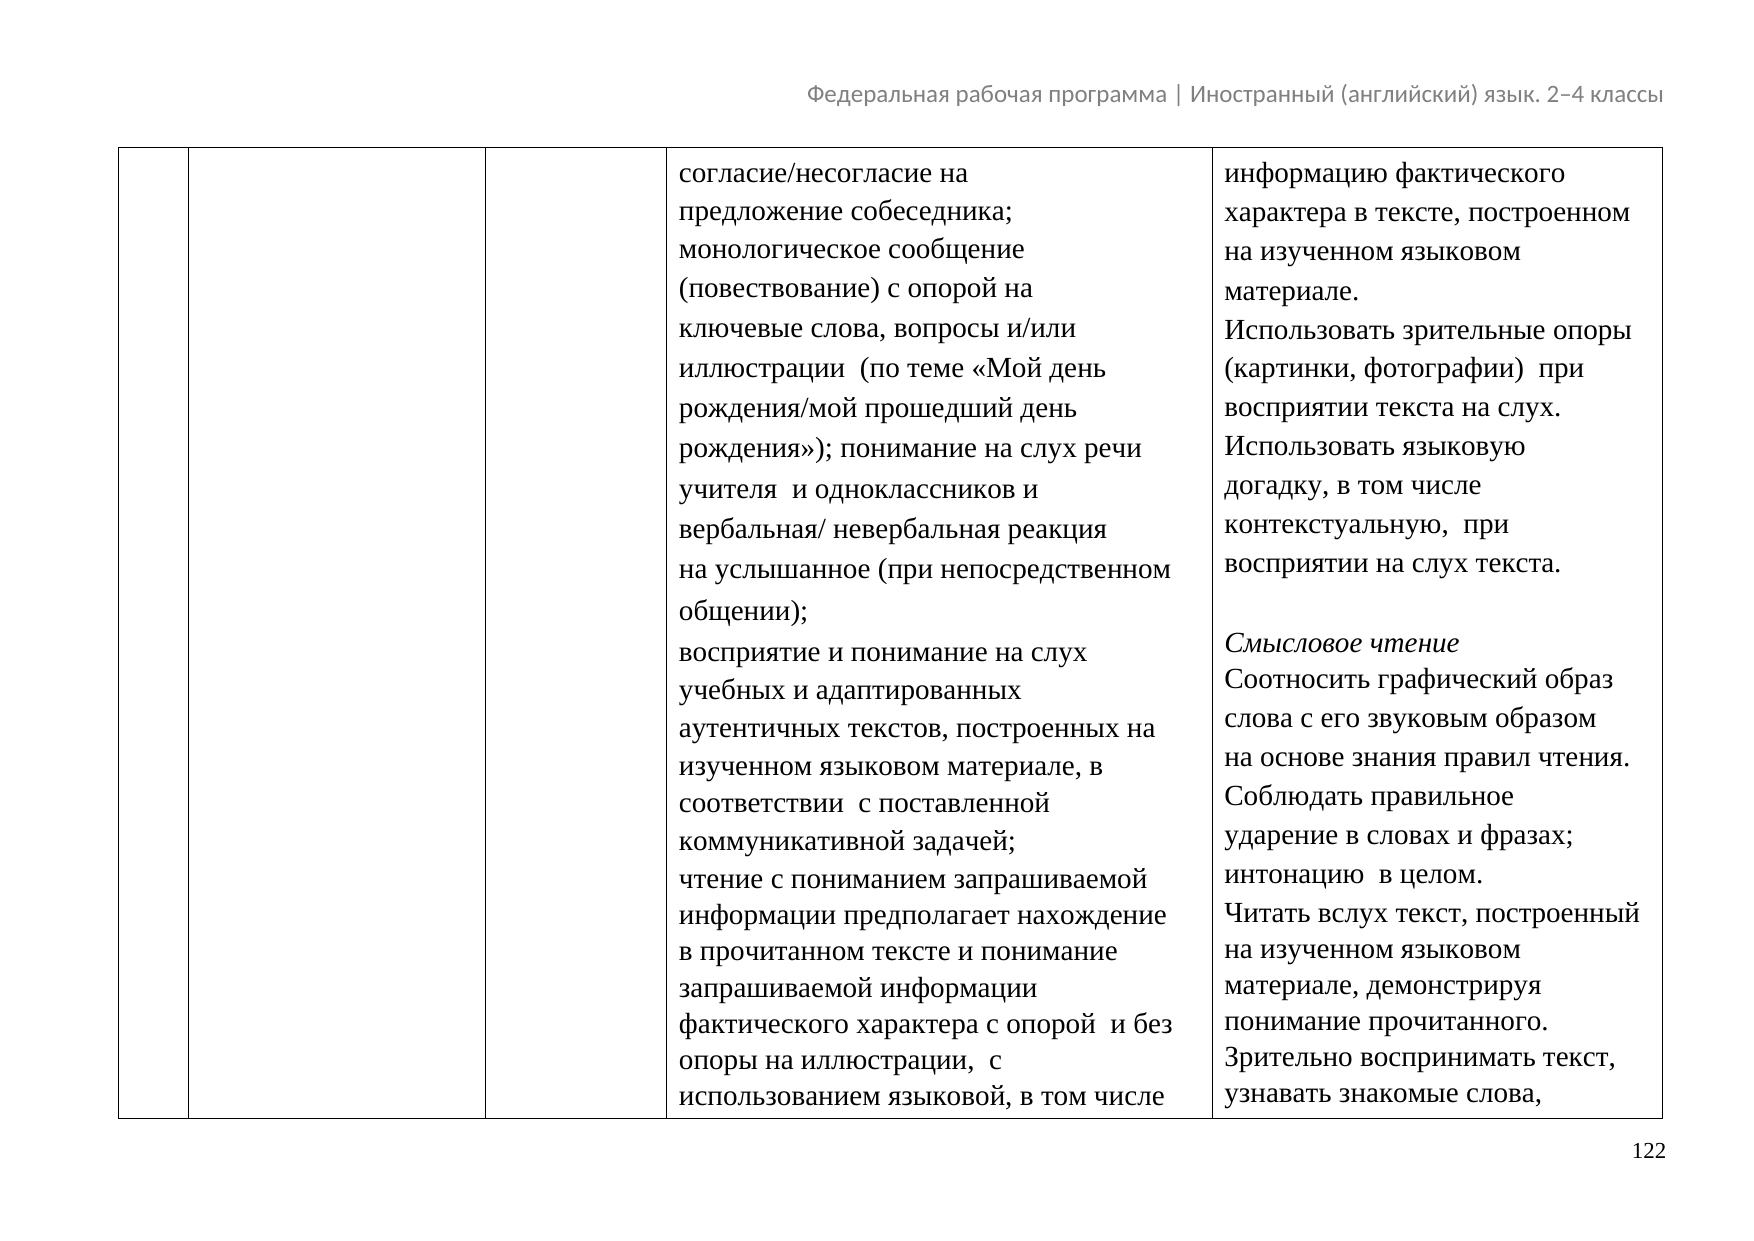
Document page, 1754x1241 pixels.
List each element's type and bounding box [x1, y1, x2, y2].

table_header [667, 148, 1212, 1118]
table_header [119, 148, 188, 1118]
table_header [1213, 148, 1662, 1118]
table_header [486, 148, 666, 1118]
table_header [189, 148, 485, 1118]
